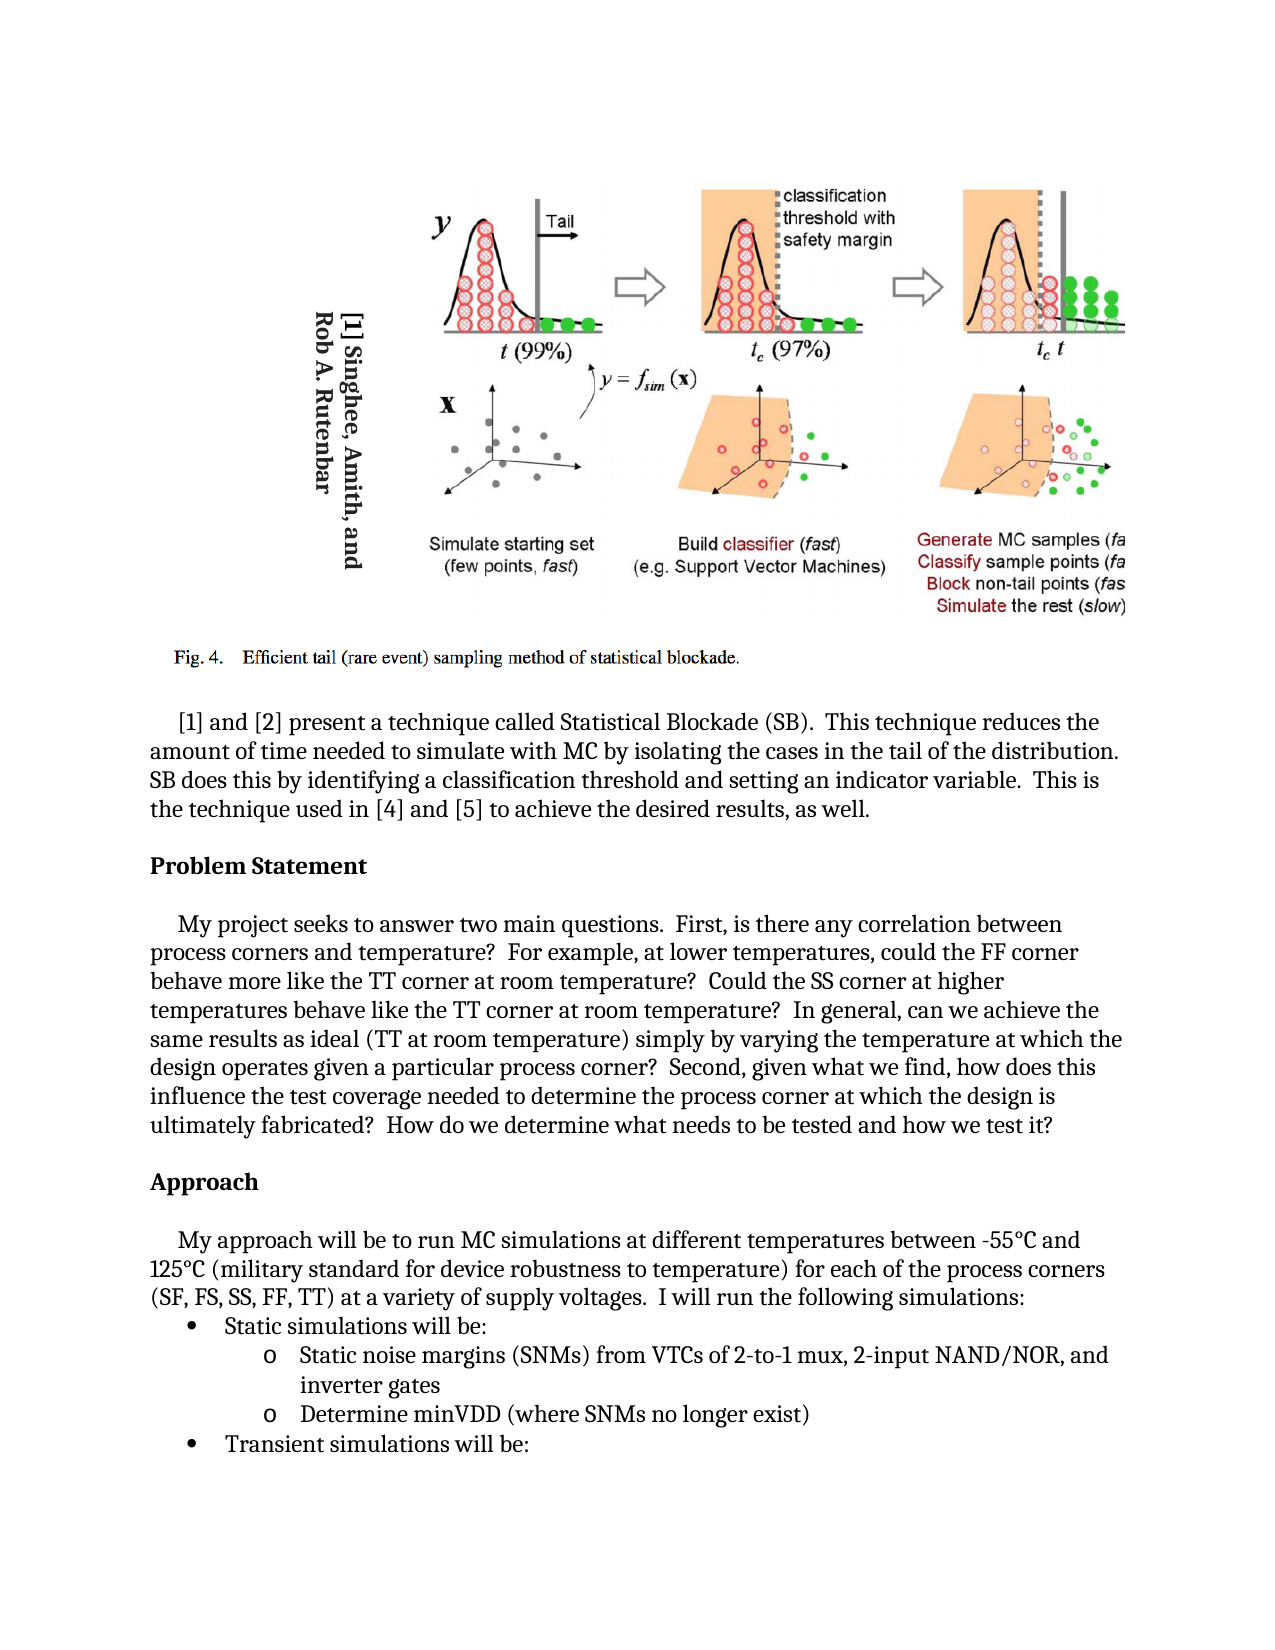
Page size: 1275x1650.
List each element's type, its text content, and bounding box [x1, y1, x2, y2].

text Approach [150, 1168, 1125, 1197]
list Determine minVDD (where SNMs no longer exist) [262, 1399, 1125, 1429]
text My approach will be to run MC simulations at different temperatures between -55°C and 125°C (military standard for device robustness to temperature) for each of the process corners (SF, FS, SS, FF, TT) at a variety of supply voltages. I will run the following simulations: [150, 1226, 1125, 1312]
text My project seeks to answer two main questions. First, is there any correlation between process corners and temperature? For example, at lower temperatures, could the FF corner behave more like the TT corner at room temperature? Could the SS corner at higher temperatures behave like the TT corner at room temperature? In general, can we achieve the same results as ideal (TT at room temperature) simply by varying the temperature at which the design operates given a particular process corner? Second, given what we find, how does this influence the test coverage needed to determine the process corner at which the design is ultimately fabricated? How do we determine what needs to be tested and how we test it? [150, 909, 1125, 1139]
text Problem Statement [150, 852, 1125, 881]
list Static simulations will be: [187, 1312, 1125, 1341]
picture [165, 157, 1125, 672]
list Static noise margins (SNMs) from VTCs of 2-to-1 mux, 2-input NAND/NOR, and inverter gates [262, 1341, 1125, 1399]
list Transient simulations will be: [187, 1429, 1125, 1458]
text [1] and [2] present a technique called Statistical Blockade (SB). This technique reduces the amount of time needed to simulate with MC by isolating the cases in the tail of the distribution. SB does this by identifying a classification threshold and setting an indicator variable. This is the technique used in [4] and [5] to achieve the desired results, as well. [150, 708, 1125, 823]
